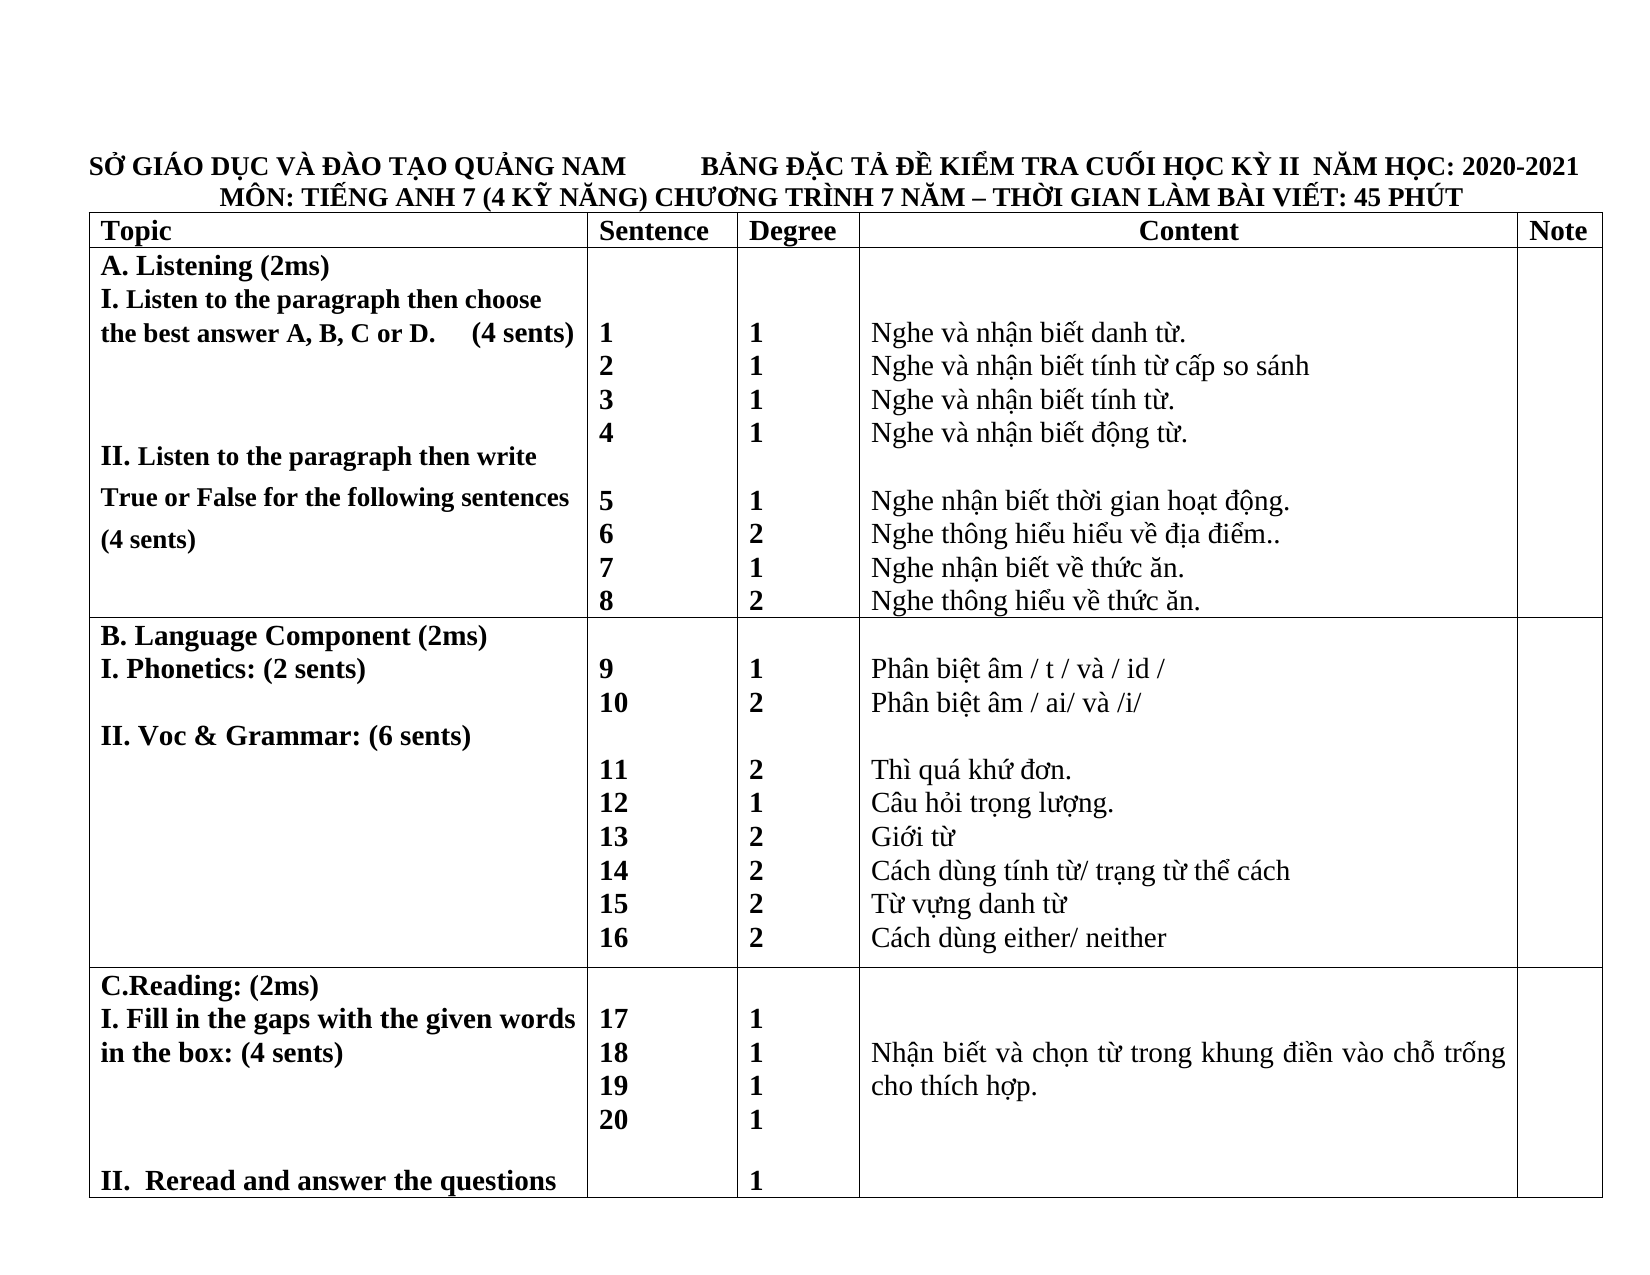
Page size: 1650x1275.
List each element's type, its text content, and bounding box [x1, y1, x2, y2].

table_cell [588, 968, 737, 1197]
table_cell 1 2 3 4 5 6 7 8 [588, 248, 737, 617]
table_cell [1518, 968, 1602, 1197]
table_cell 1 2 2 1 2 2 2 2 [738, 618, 859, 967]
table_header Topic [90, 213, 587, 247]
table_cell A. Listening (2ms) I. Listen to the paragraph then choose the best answer A, B, C or D. (4 sents) II. Listen to the paragraph then write True or False for the following sentences (4 sents) [90, 248, 587, 617]
table_cell [1518, 248, 1602, 617]
table_cell B. Language Component (2ms) I. Phonetics: (2 sents) II. Voc & Grammar: (6 sents) [90, 618, 587, 967]
table_header Content [860, 213, 1517, 247]
text MÔN: TIẾNG ANH 7 (4 KỸ NĂNG) CHƯƠNG TRÌNH 7 NĂM – THỜI GIAN LÀM BÀI VIẾT: 45 PHÚT [89, 181, 1595, 212]
text SỞ GIÁO DỤC VÀ ĐÀO TẠO QUẢNG NAM BẢNG ĐẶC TẢ ĐỀ KIỂM TRA CUỐI HỌC KỲ II NĂM HỌC: 2020-2021 [89, 150, 1595, 181]
table_header Sentence [588, 213, 737, 247]
table_cell 1 1 1 1 1 1 1 1 [738, 968, 859, 1197]
table_cell [1518, 618, 1602, 967]
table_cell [90, 968, 587, 1197]
table_cell 9 10 11 12 13 14 15 16 [588, 618, 737, 967]
table_cell 1 1 1 1 1 2 1 2 [738, 248, 859, 617]
table_header Note [1518, 213, 1602, 247]
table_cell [860, 968, 1517, 1197]
table_cell Phân biệt âm / t / và / id / Phân biệt âm / ai/ và /i/ Thì quá khứ đơn. Câu hỏi trọng lượng. Giới từ Cách dùng tính từ/ trạng từ thể cách Từ vựng danh từ Cách dùng either/ neither [860, 618, 1517, 967]
table_header Degree [738, 213, 859, 247]
table_cell Nghe và nhận biết danh từ. Nghe và nhận biết tính từ cấp so sánh Nghe và nhận biết tính từ. Nghe và nhận biết động từ. Nghe nhận biết thời gian hoạt động. Nghe thông hiểu hiểu về địa điểm.. Nghe nhận biết về thức ăn. Nghe thông hiểu về thức ăn. [860, 248, 1517, 617]
